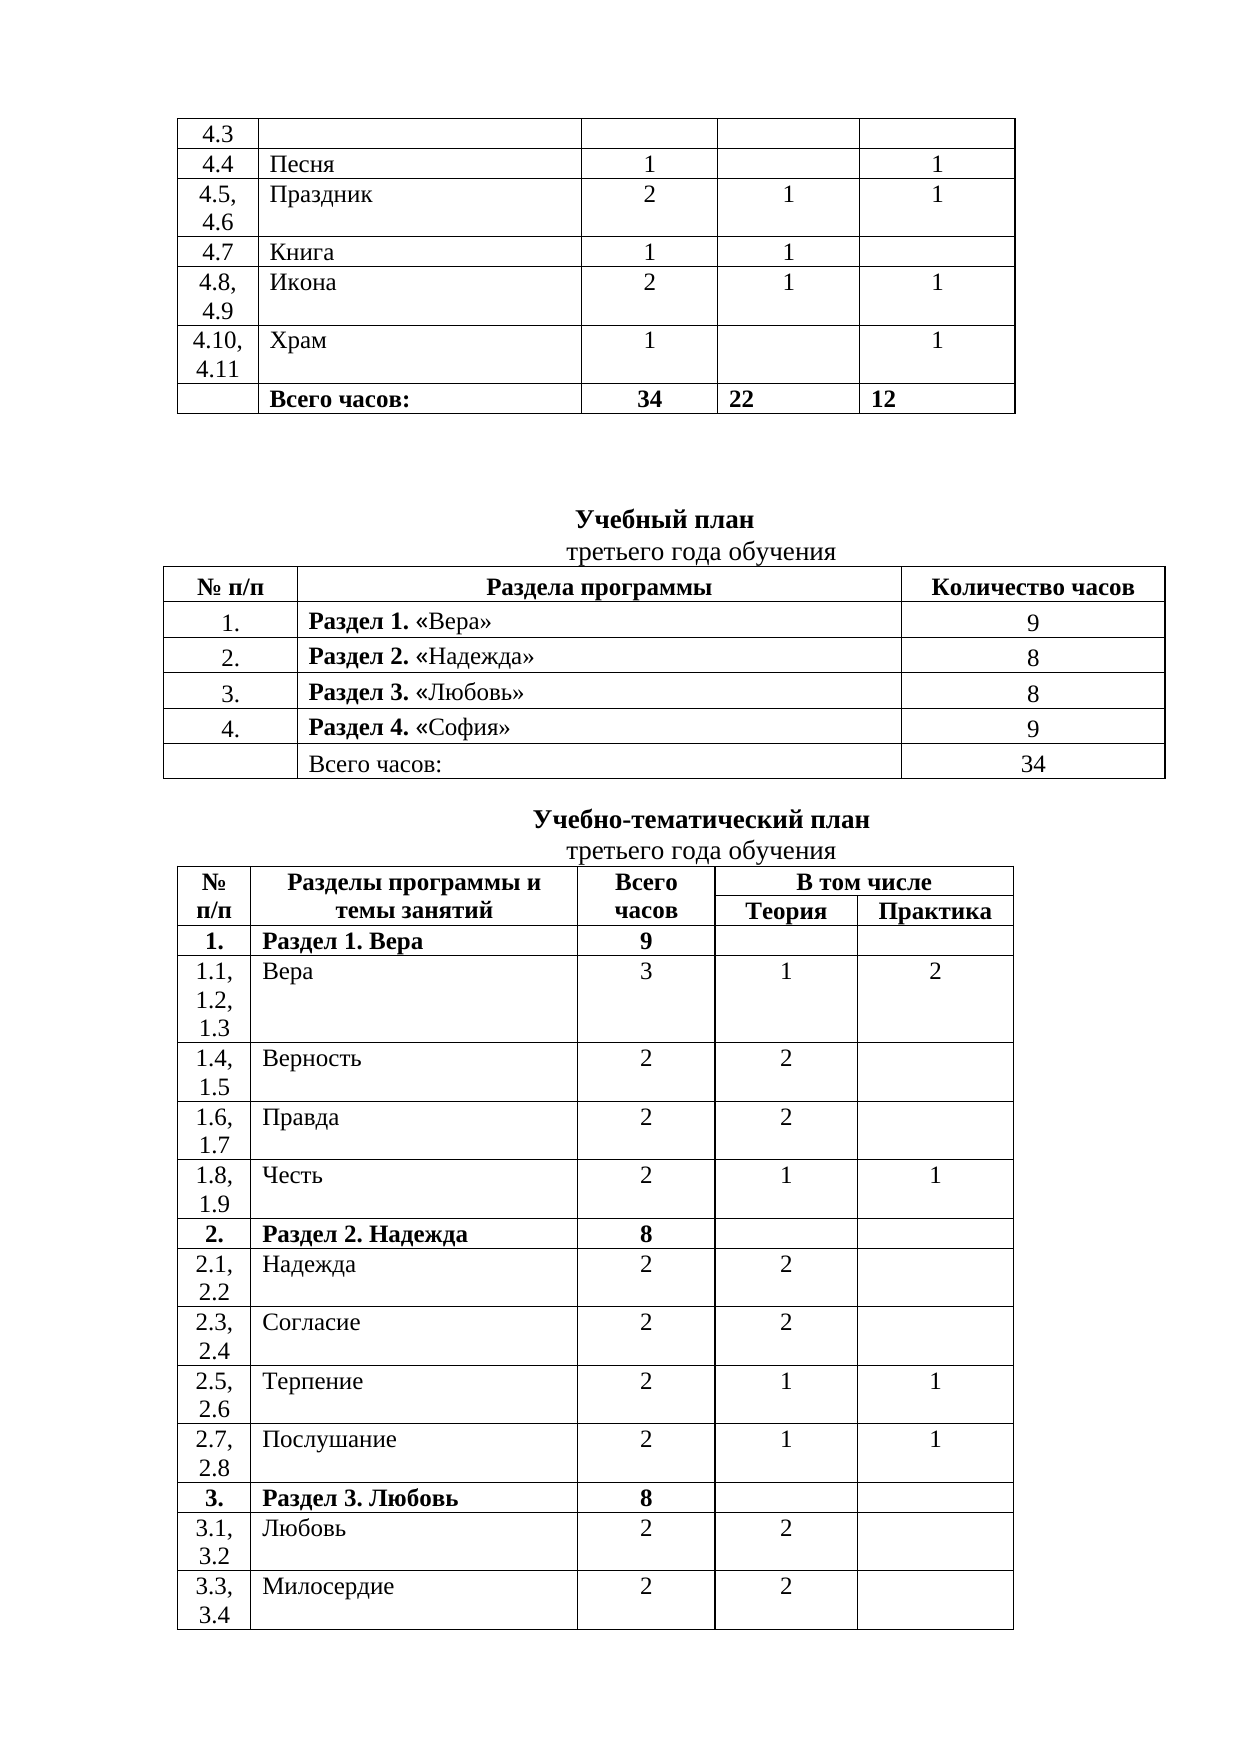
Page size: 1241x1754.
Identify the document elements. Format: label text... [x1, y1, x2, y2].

table_cell [718, 149, 859, 178]
table_cell 4. [164, 709, 297, 743]
table_cell 1.6, 1.7 [178, 1102, 250, 1159]
table_cell 2 [578, 1102, 714, 1159]
table_cell 1 [858, 1160, 1013, 1218]
table_cell Раздел 1. Вера [251, 926, 577, 955]
table_cell 4.5, 4.6 [178, 179, 258, 236]
table_cell Милосердие [251, 1571, 577, 1629]
table_cell 3. [164, 673, 297, 707]
table_cell 2 [582, 267, 717, 324]
table_cell Икона [259, 267, 581, 324]
table_cell [858, 1307, 1013, 1365]
table_cell 4.8, 4.9 [178, 267, 258, 324]
table_cell 2 [716, 1043, 857, 1101]
table_cell Раздел 3. Любовь [251, 1483, 577, 1512]
table_cell Послушание [251, 1424, 577, 1482]
text третьего года обучения [177, 534, 1152, 566]
table_cell 2 [716, 1102, 857, 1159]
table_cell 4.4 [178, 149, 258, 178]
table_cell Всего часов: [298, 744, 901, 778]
table_cell 2 [578, 1160, 714, 1218]
table_cell 1 [718, 267, 859, 324]
table_cell 1. [164, 602, 297, 637]
table_cell 1 [716, 1160, 857, 1218]
table_cell 34 [582, 384, 717, 413]
table_cell Сказка [259, 119, 581, 148]
table_cell 1 [858, 1366, 1013, 1423]
table_cell 8 [902, 638, 1164, 672]
table_cell 4.7 [178, 237, 258, 266]
table_cell 2 [578, 1513, 714, 1570]
table_cell 22 [718, 384, 859, 413]
table_cell 3 [578, 956, 714, 1042]
table_cell Надежда [251, 1249, 577, 1306]
table_header № п/п [178, 867, 250, 925]
table_cell Песня [259, 149, 581, 178]
table_cell 1 [860, 326, 1014, 383]
table_cell 4.2, 4.3 [178, 119, 258, 148]
table_cell Раздел 1. «Вера» [298, 602, 901, 637]
table_header Раздела программы [298, 567, 901, 601]
table_cell [716, 926, 857, 955]
table_cell [718, 326, 859, 383]
table_cell Раздел 2. Надежда [251, 1219, 577, 1248]
table_cell 2.7, 2.8 [178, 1424, 250, 1482]
table_cell Праздник [259, 179, 581, 236]
table_cell Верность [251, 1043, 577, 1101]
table_cell 1 [716, 956, 857, 1042]
table_header Разделы программы и темы занятий [251, 867, 577, 925]
table_cell 2.5, 2.6 [178, 1366, 250, 1423]
table_cell 1 [718, 179, 859, 236]
table_cell [860, 237, 1014, 266]
table_cell 1 [860, 179, 1014, 236]
table_cell 1 [860, 267, 1014, 324]
table_cell [858, 1513, 1013, 1570]
table_cell 2 [578, 1366, 714, 1423]
table_cell [858, 1102, 1013, 1159]
table_cell Раздел 3. «Любовь» [298, 673, 901, 707]
table_cell Книга [259, 237, 581, 266]
table_cell 1. [178, 926, 250, 955]
table_cell 1 [582, 326, 717, 383]
table_cell 34 [902, 744, 1164, 778]
table_cell 9 [902, 709, 1164, 743]
table_cell 1 [716, 1366, 857, 1423]
table_cell 3.3, 3.4 [178, 1571, 250, 1629]
table_cell 1 [718, 237, 859, 266]
table_cell 1.1, 1.2, 1.3 [178, 956, 250, 1042]
table_cell 2 [578, 1307, 714, 1365]
text Учебный план [177, 500, 1152, 534]
table_cell Теория [716, 896, 857, 925]
table_cell 12 [860, 384, 1014, 413]
table_cell [164, 744, 297, 778]
table_cell [858, 1219, 1013, 1248]
table_cell Раздел 4. «София» [298, 709, 901, 743]
table_header Количество часов [902, 567, 1164, 601]
table_cell 1 [582, 237, 717, 266]
table_cell 2. [164, 638, 297, 672]
table_cell Честь [251, 1160, 577, 1218]
table_cell 1 [582, 149, 717, 178]
table_cell [858, 1571, 1013, 1629]
table_cell 1.4, 1.5 [178, 1043, 250, 1101]
table_cell Терпение [251, 1366, 577, 1423]
table_cell 2 [716, 1513, 857, 1570]
table_cell 3. [178, 1483, 250, 1512]
table_cell 9 [902, 602, 1164, 637]
table_cell 2 [582, 179, 717, 236]
table_cell [716, 1483, 857, 1512]
table_cell [858, 1249, 1013, 1306]
table_cell [178, 384, 258, 413]
table_cell Любовь [251, 1513, 577, 1570]
table_cell Всего часов: [259, 384, 581, 413]
table_cell Вера [251, 956, 577, 1042]
text третьего года обучения [177, 834, 1152, 866]
table_cell 2.3, 2.4 [178, 1307, 250, 1365]
table_cell 2 [716, 1571, 857, 1629]
table_cell Храм [259, 326, 581, 383]
table_cell 2 [716, 1249, 857, 1306]
table_cell 2 [582, 119, 717, 148]
table_cell [858, 1043, 1013, 1101]
table_cell 1 [716, 1424, 857, 1482]
table_cell 2 [578, 1424, 714, 1482]
table_cell 2 [716, 1307, 857, 1365]
table_cell 1 [718, 119, 859, 148]
table_cell 4.10, 4.11 [178, 326, 258, 383]
table_cell [858, 926, 1013, 955]
table_cell Раздел 2. «Надежда» [298, 638, 901, 672]
table_cell 8 [578, 1219, 714, 1248]
table_cell 1.8, 1.9 [178, 1160, 250, 1218]
table_cell 2 [578, 1043, 714, 1101]
table_cell Правда [251, 1102, 577, 1159]
table_cell 8 [902, 673, 1164, 707]
table_cell 8 [578, 1483, 714, 1512]
table_cell 2 [858, 956, 1013, 1042]
table_cell Согласие [251, 1307, 577, 1365]
table_header № п/п [164, 567, 297, 601]
table_cell Практика [858, 896, 1013, 925]
table_cell 2 [578, 1249, 714, 1306]
table_cell 2. [178, 1219, 250, 1248]
table_cell 2 [578, 1571, 714, 1629]
table_cell 3.1, 3.2 [178, 1513, 250, 1570]
table_cell [858, 1483, 1013, 1512]
text Учебно-тематический план [177, 803, 1152, 834]
table_header Всего часов [578, 867, 714, 925]
table_cell 1 [860, 119, 1014, 148]
table_header В том числе [716, 867, 1013, 895]
table_cell 1 [858, 1424, 1013, 1482]
table_cell 2.1, 2.2 [178, 1249, 250, 1306]
table_cell [716, 1219, 857, 1248]
table_cell 1 [860, 149, 1014, 178]
table_cell 9 [578, 926, 714, 955]
